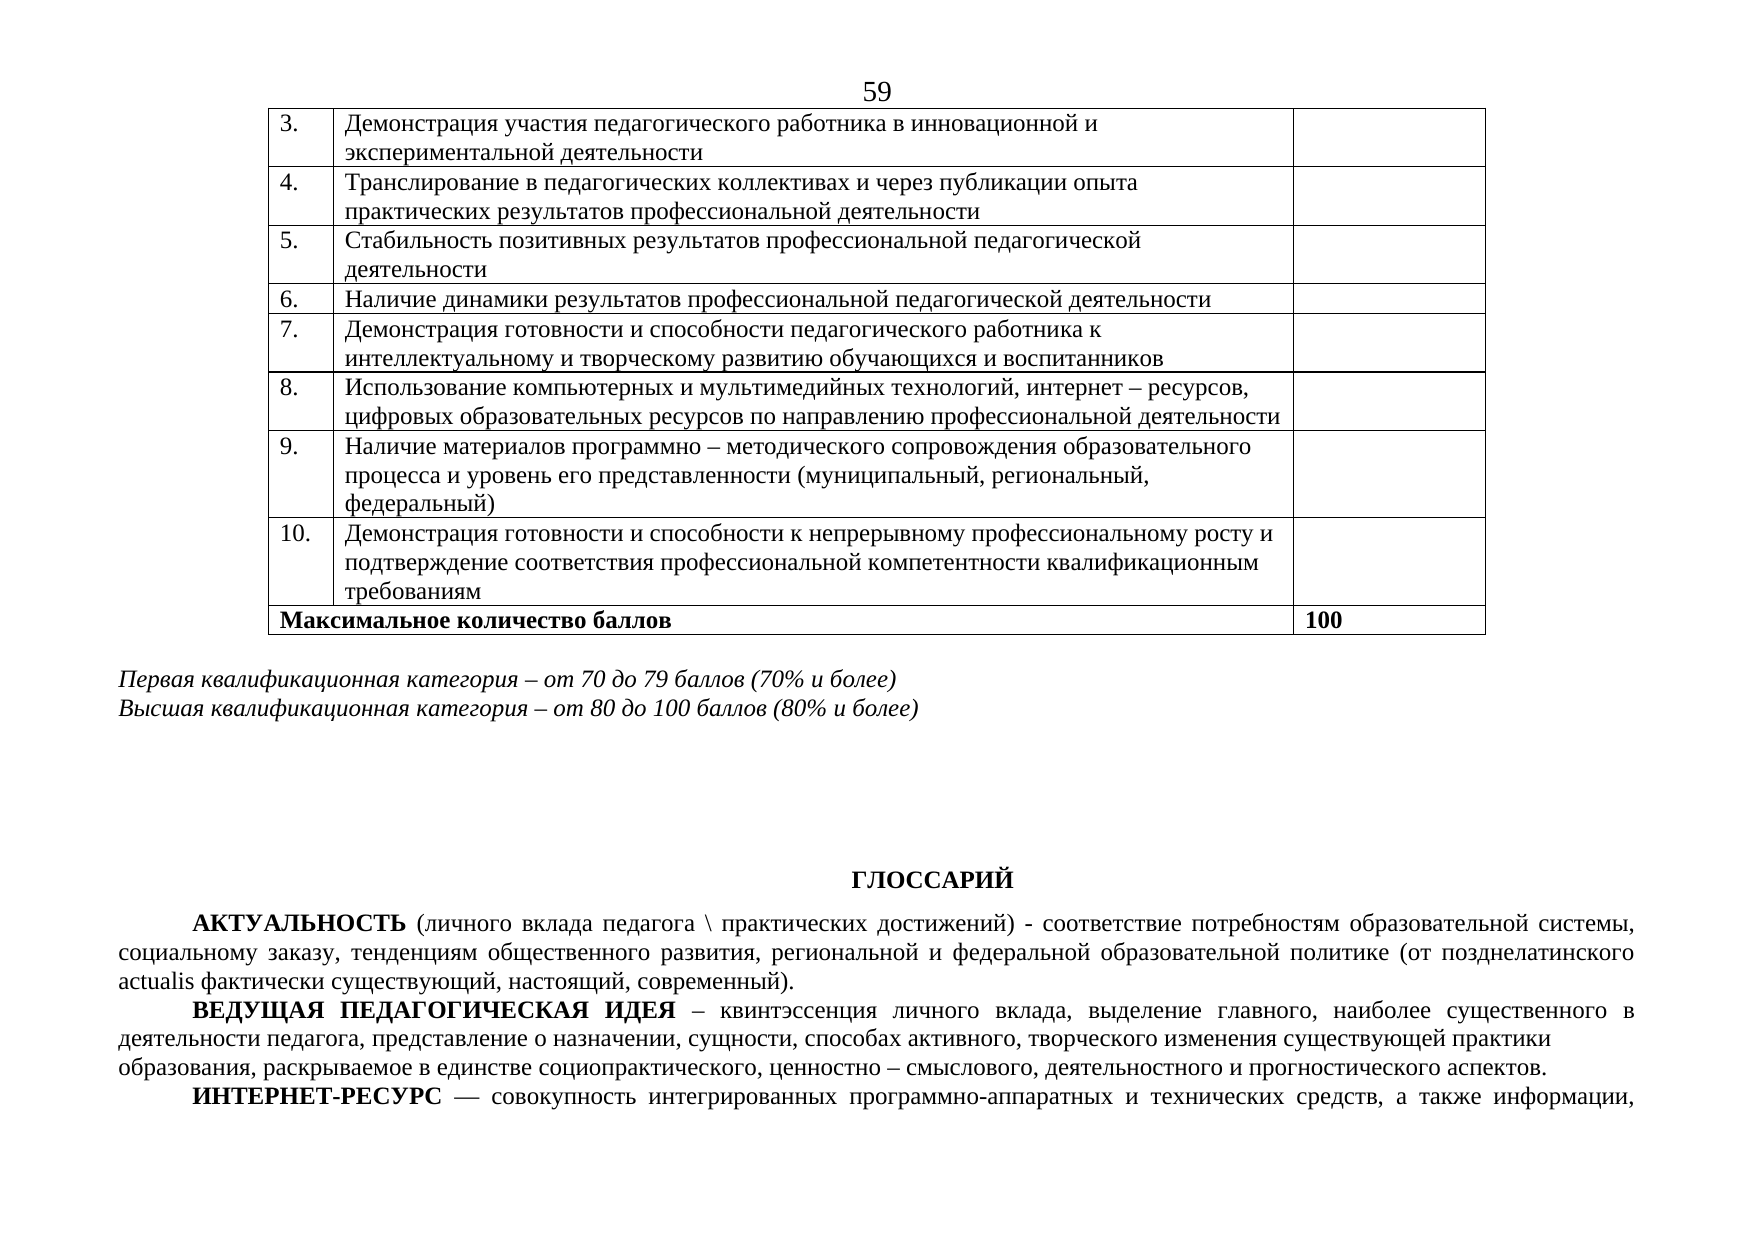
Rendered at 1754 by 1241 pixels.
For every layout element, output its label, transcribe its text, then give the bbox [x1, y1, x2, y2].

table_cell 7. [269, 314, 333, 371]
table_cell Стабильность позитивных результатов профессиональной педагогической деятельности [334, 226, 1293, 283]
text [118, 1081, 1636, 1110]
table_cell [1294, 109, 1485, 166]
table_cell 10. [269, 518, 333, 604]
text АКТУАЛЬНОСТЬ (личного вклада педагога \ практических достижений) - соответствие потребностям образовательной системы, социальному заказу, тенденциям общественного развития, региональной и федеральной образовательной политике (от позднелатинского actualis фактически существующий, настоящий, современный). [118, 908, 1636, 995]
table_cell [1294, 373, 1485, 430]
text образования, раскрываемое в единстве социопрактического, ценностно – смыслового, деятельностного и прогностического аспектов. [118, 1052, 1636, 1081]
list ГЛОССАРИЙ [156, 865, 1636, 894]
table_cell [1294, 167, 1485, 224]
table_cell [1294, 284, 1485, 313]
table_cell Демонстрация готовности и способности к непрерывному профессиональному росту и подтверждение соответствия профессиональной компетентности квалификационным требованиям [334, 518, 1293, 604]
table_cell 6. [269, 284, 333, 313]
table_cell [1294, 431, 1485, 517]
table_cell 8. [269, 373, 333, 430]
text Первая квалификационная категория – от 70 до 79 баллов (70% и более) [118, 664, 1636, 693]
table_cell [1294, 226, 1485, 283]
table_cell 5. [269, 226, 333, 283]
table_cell 4. [269, 167, 333, 224]
table_cell Использование компьютерных и мультимедийных технологий, интернет – ресурсов, цифровых образовательных ресурсов по направлению профессиональной деятельности [334, 373, 1293, 430]
table_cell 100 [1294, 606, 1485, 634]
table_cell Максимальное количество баллов [269, 606, 1293, 634]
table_cell [1294, 518, 1485, 604]
text ВЕДУЩАЯ ПЕДАГОГИЧЕСКАЯ ИДЕЯ – квинтэссенция личного вклада, выделение главного, наиболее существенного в деятельности педагога, представление о назначении, сущности, способах активного, творческого изменения существующей практики [118, 995, 1636, 1052]
table_cell Транслирование в педагогических коллективах и через публикации опыта практических результатов профессиональной деятельности [334, 167, 1293, 224]
table_cell 9. [269, 431, 333, 517]
table_cell 3. [269, 109, 333, 166]
table_cell Демонстрация участия педагогического работника в инновационной и экспериментальной деятельности [334, 109, 1293, 166]
table_cell Демонстрация готовности и способности педагогического работника к интеллектуальному и творческому развитию обучающихся и воспитанников [334, 314, 1293, 371]
text Высшая квалификационная категория – от 80 до 100 баллов (80% и более) [118, 693, 1636, 722]
table_cell Наличие динамики результатов профессиональной педагогической деятельности [334, 284, 1293, 313]
table_cell Наличие материалов программно – методического сопровождения образовательного процесса и уровень его представленности (муниципальный, региональный, федеральный) [334, 431, 1293, 517]
table_cell [1294, 314, 1485, 371]
